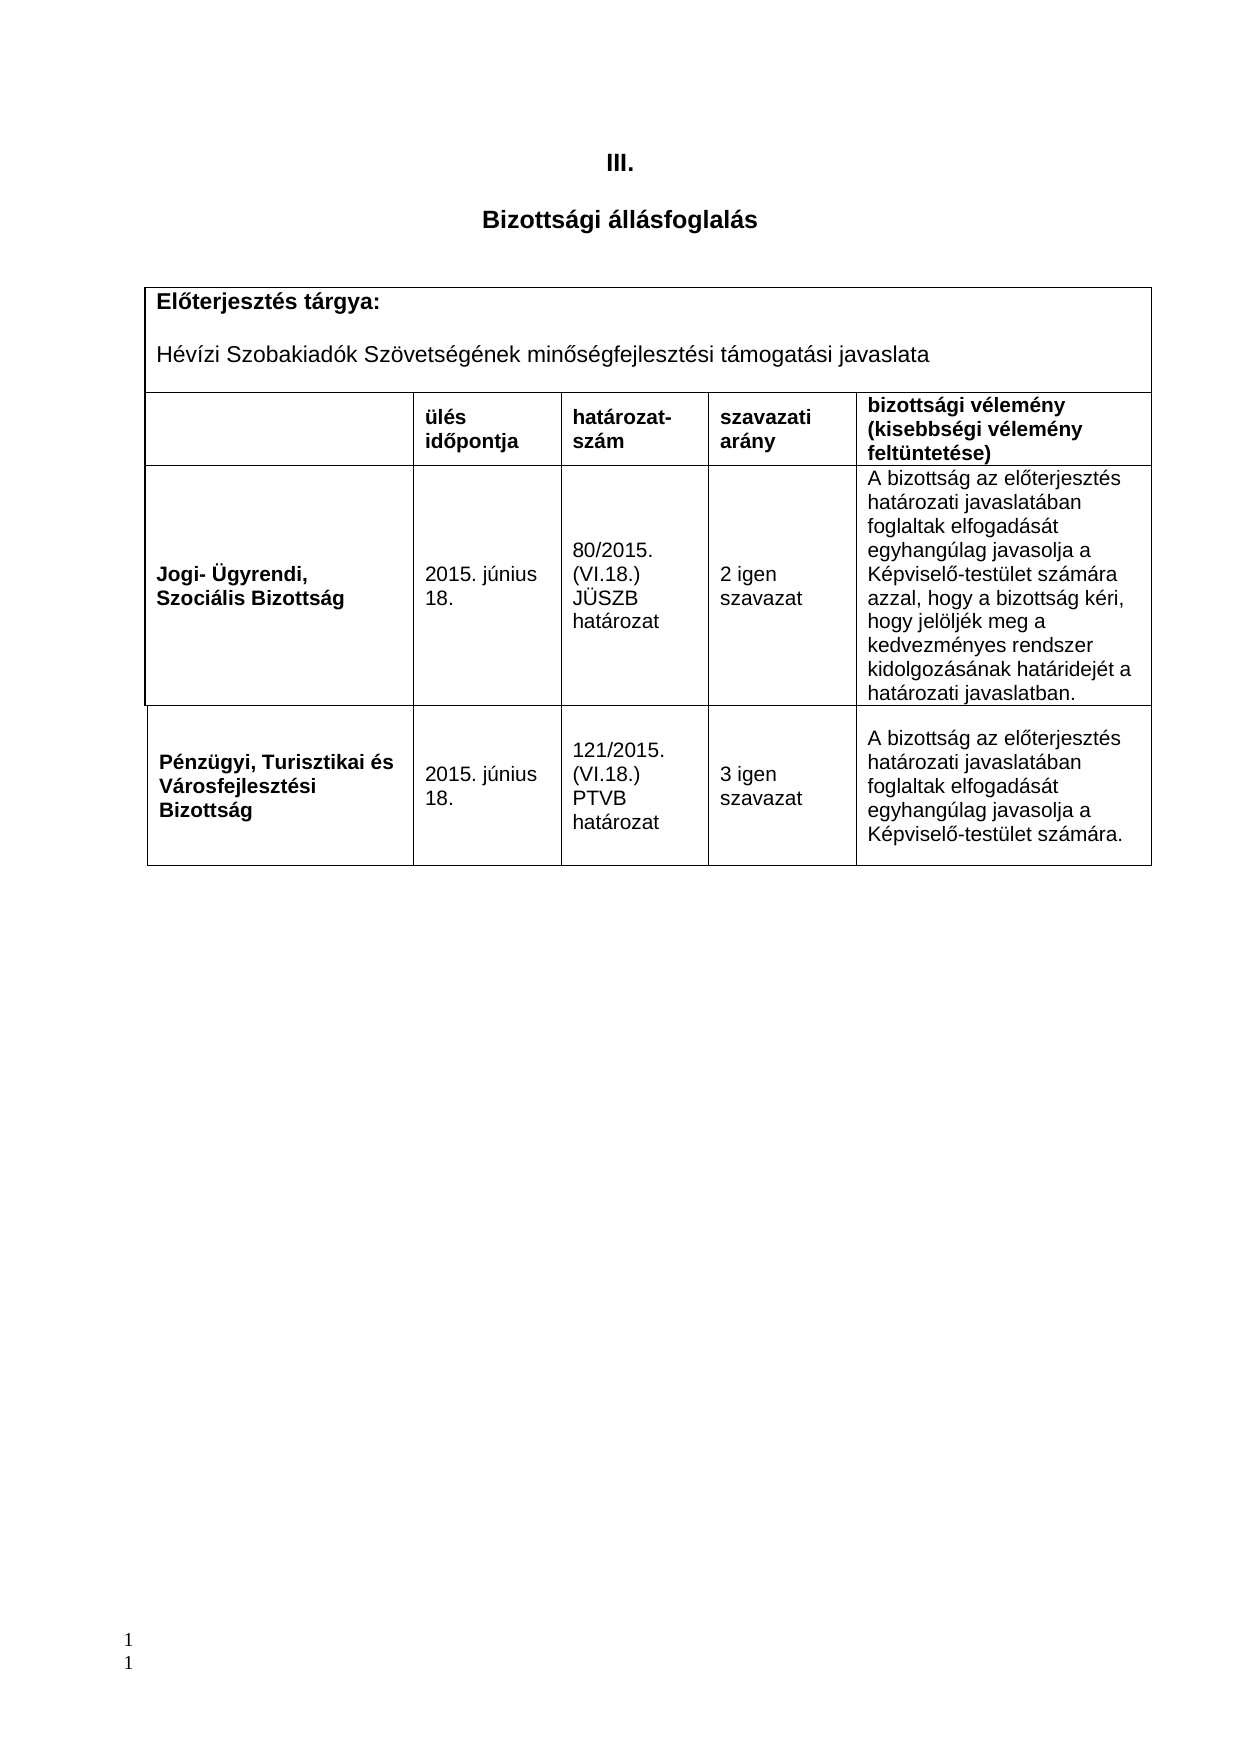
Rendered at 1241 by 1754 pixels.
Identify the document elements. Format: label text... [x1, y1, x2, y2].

table_cell Jogi- Ügyrendi, Szociális Bizottság [146, 466, 413, 705]
table_cell ülés időpontja [414, 393, 561, 464]
text III. [148, 148, 1093, 176]
table_cell A bizottság az előterjesztés határozati javaslatában foglaltak elfogadását egyhangúlag javasolja a Képviselő-testület számára azzal, hogy a bizottság kéri, hogy jelöljék meg a kedvezményes rendszer kidolgozásának határidejét a határozati javaslatban. [857, 466, 1151, 705]
table_cell 80/2015. (VI.18.) JÜSZB határozat [562, 466, 708, 705]
table_cell Pénzügyi, Turisztikai és Városfejlesztési Bizottság [148, 706, 413, 865]
table_cell 3 igen szavazat [709, 706, 856, 865]
table_cell 2 igen szavazat [709, 466, 856, 705]
table_cell 2015. június 18. [414, 706, 561, 865]
table_cell 121/2015. (VI.18.) PTVB határozat [562, 706, 708, 865]
table_header Előterjesztés tárgya: Hévízi Szobakiadók Szövetségének minőségfejlesztési támogatási javaslata [146, 288, 1151, 392]
table_cell 2015. június 18. [414, 466, 561, 705]
table_cell A bizottság az előterjesztés határozati javaslatában foglaltak elfogadását egyhangúlag javasolja a Képviselő-testület számára. [857, 706, 1151, 865]
table_cell határozat-szám [562, 393, 708, 464]
table_cell szavazati arány [709, 393, 856, 464]
table_cell [146, 393, 413, 464]
text Bizottsági állásfoglalás [148, 205, 1093, 234]
table_cell bizottsági vélemény (kisebbségi vélemény feltüntetése) [857, 393, 1151, 464]
